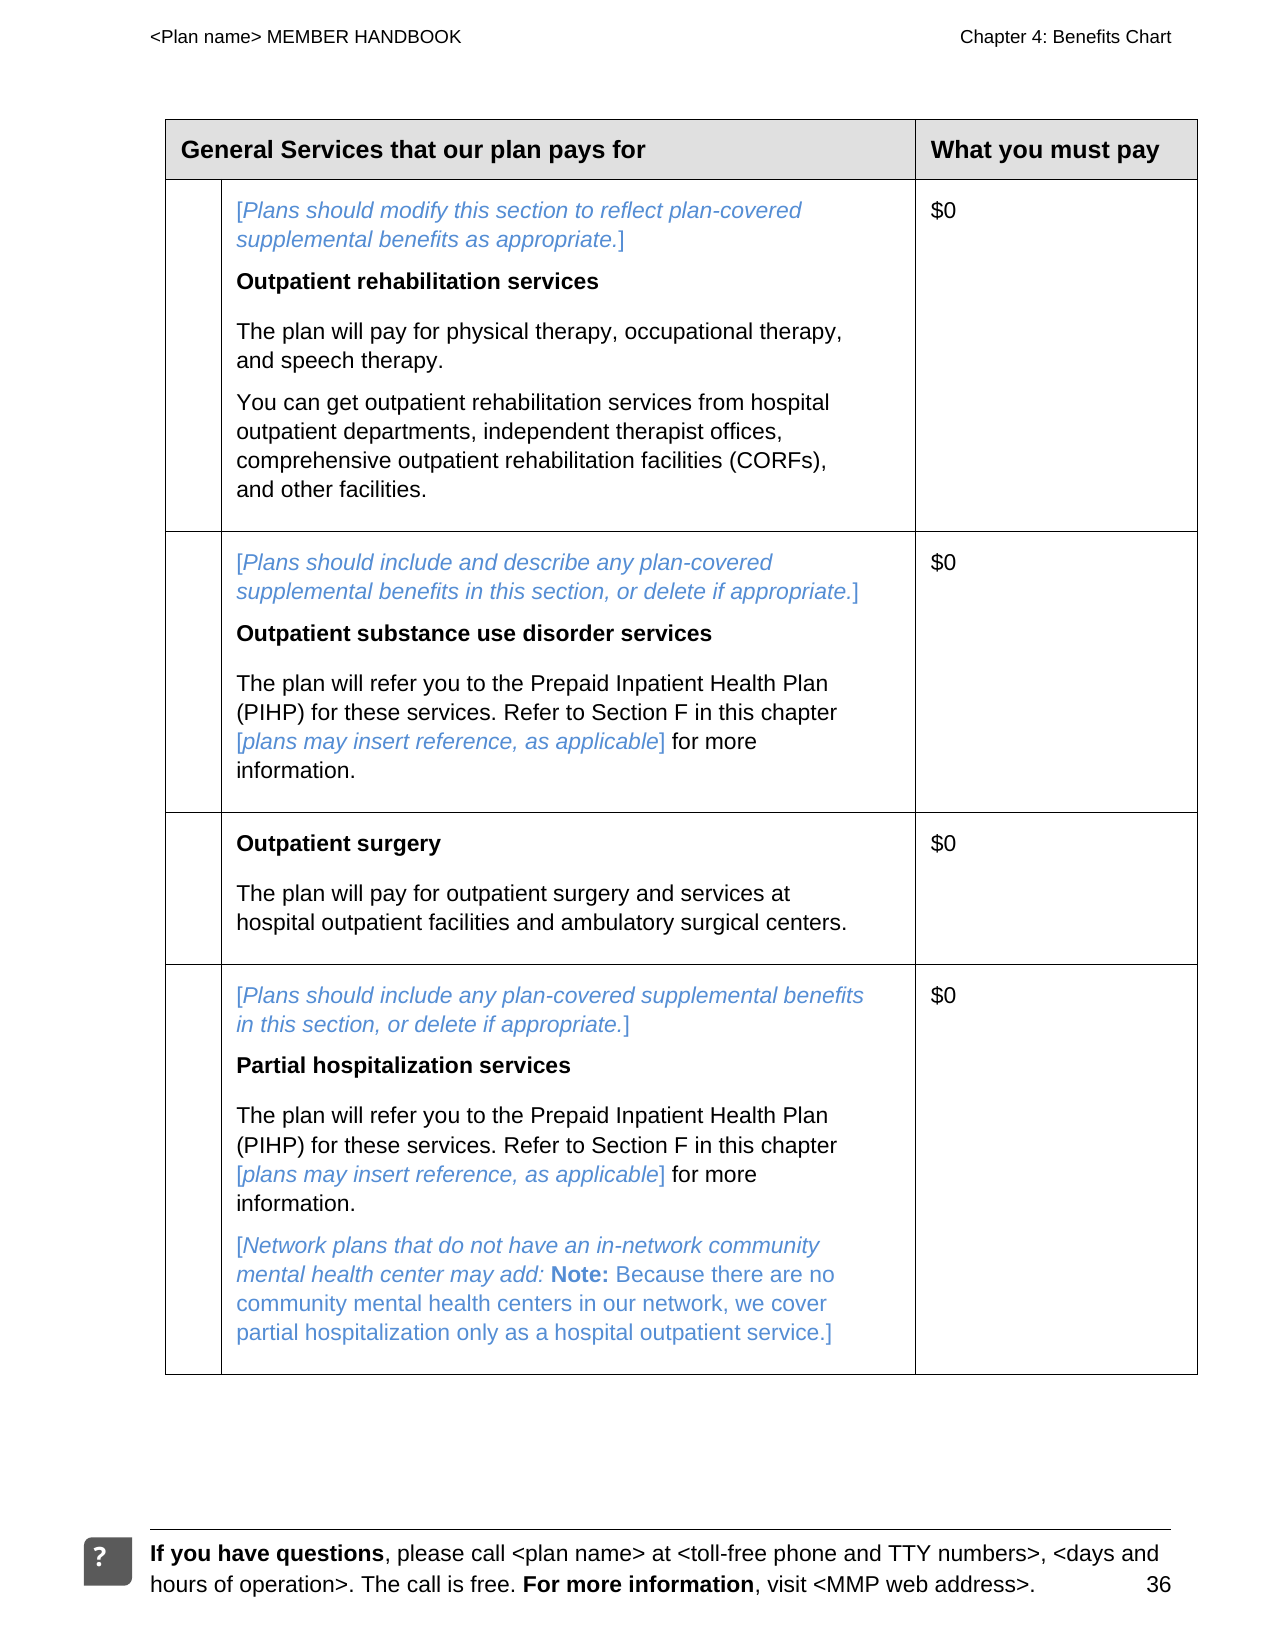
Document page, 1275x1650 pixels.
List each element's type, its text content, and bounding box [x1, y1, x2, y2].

table_cell [Plans should modify this section to reflect plan-covered supplemental benefits as appropriate.] Outpatient rehabilitation services The plan will pay for physical therapy, occupational therapy, and speech therapy. You can get outpatient rehabilitation services from hospital outpatient departments, independent therapist offices, comprehensive outpatient rehabilitation facilities (CORFs), and other facilities. [222, 180, 915, 531]
table_cell [166, 813, 221, 964]
table_header What you must pay [916, 120, 1197, 179]
table_cell [166, 965, 221, 1374]
table_cell $0 [916, 813, 1197, 964]
table_cell [Plans should include and describe any plan-covered supplemental benefits in this section, or delete if appropriate.] Outpatient substance use disorder services The plan will refer you to the Prepaid Inpatient Health Plan (PIHP) for these services. Refer to Section F in this chapter [plans may insert reference, as applicable] for more information. [222, 532, 915, 812]
table_header General Services that our plan pays for [166, 120, 915, 179]
table_cell Outpatient surgery The plan will pay for outpatient surgery and services at hospital outpatient facilities and ambulatory surgical centers. [222, 813, 915, 964]
table_cell $0 [916, 532, 1197, 812]
table_cell [Plans should include any plan-covered supplemental benefits in this section, or delete if appropriate.] Partial hospitalization services The plan will refer you to the Prepaid Inpatient Health Plan (PIHP) for these services. Refer to Section F in this chapter [plans may insert reference, as applicable] for more information. [Network plans that do not have an in-network community mental health center may add: Note: Because there are no community mental health centers in our network, we cover partial hospitalization only as a hospital outpatient service.] [222, 965, 915, 1374]
table_cell $0 [916, 965, 1197, 1374]
table_cell [166, 532, 221, 812]
table_cell [166, 180, 221, 531]
table_cell $0 [916, 180, 1197, 531]
